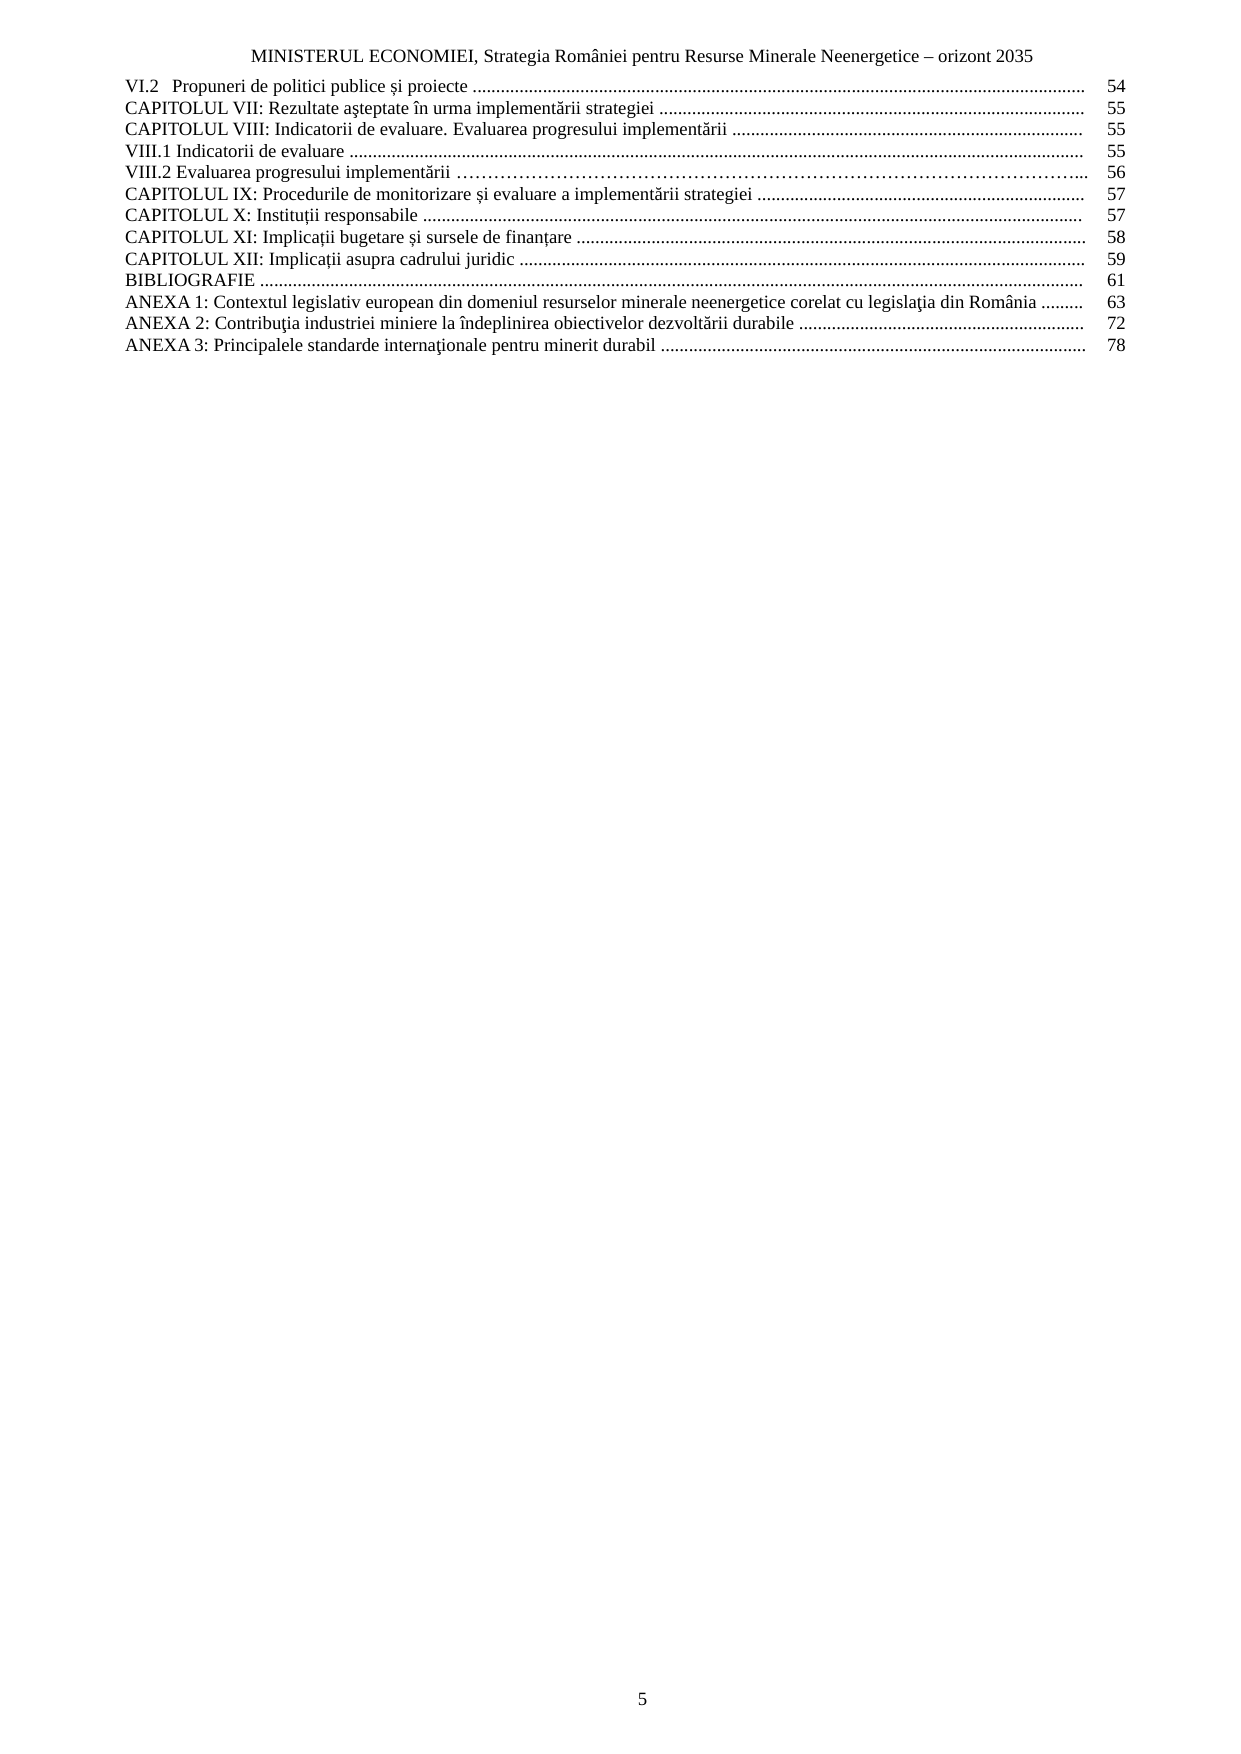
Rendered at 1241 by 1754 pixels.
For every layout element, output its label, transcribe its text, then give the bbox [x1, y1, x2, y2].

table_cell ANEXA 3: Principalele standarde internaţionale pentru minerit durabil ........................................................................................... [122, 334, 1092, 355]
table_cell VI.2 Propuneri de politici publice și proiecte ................................................................................................................................... [122, 75, 1092, 97]
table_cell 54 [1092, 75, 1151, 97]
table_cell CAPITOLUL X: Instituții responsabile ............................................................................................................................................. [122, 204, 1092, 226]
table_cell 72 [1092, 312, 1151, 334]
table_cell 61 [1092, 269, 1151, 291]
table_cell CAPITOLUL XII: Implicații asupra cadrului juridic ......................................................................................................................... [122, 248, 1092, 269]
table_cell ANEXA 2: Contribuţia industriei miniere la îndeplinirea obiectivelor dezvoltării durabile ............................................................. [122, 312, 1092, 334]
table_cell CAPITOLUL VII: Rezultate aşteptate în urma implementării strategiei ........................................................................................... [122, 97, 1092, 118]
table_cell VIII.1 Indicatorii de evaluare ............................................................................................................................................................. [122, 140, 1092, 161]
table_cell 55 [1092, 140, 1151, 161]
table_cell 58 [1092, 226, 1151, 247]
table_cell VIII.2 Evaluarea progresului implementării ………………………………………………………………………………………... [122, 161, 1092, 183]
table_cell 78 [1092, 334, 1151, 355]
table_cell CAPITOLUL IX: Procedurile de monitorizare și evaluare a implementării strategiei ...................................................................... [122, 183, 1092, 204]
table_cell 57 [1092, 204, 1151, 226]
table_cell 55 [1092, 97, 1151, 118]
table_cell 57 [1092, 183, 1151, 204]
table_cell 63 [1092, 291, 1151, 312]
table_cell 56 [1092, 161, 1151, 183]
table_cell 59 [1092, 248, 1151, 269]
table_cell 55 [1092, 118, 1151, 140]
table_cell CAPITOLUL VIII: Indicatorii de evaluare. Evaluarea progresului implementării ........................................................................... [122, 118, 1092, 140]
table_cell BIBLIOGRAFIE ................................................................................................................................................................................ [122, 269, 1092, 291]
table_cell ANEXA 1: Contextul legislativ european din domeniul resurselor minerale neenergetice corelat cu legislaţia din România ......... [122, 291, 1092, 312]
table_cell CAPITOLUL XI: Implicații bugetare și sursele de finanțare ............................................................................................................. [122, 226, 1092, 247]
